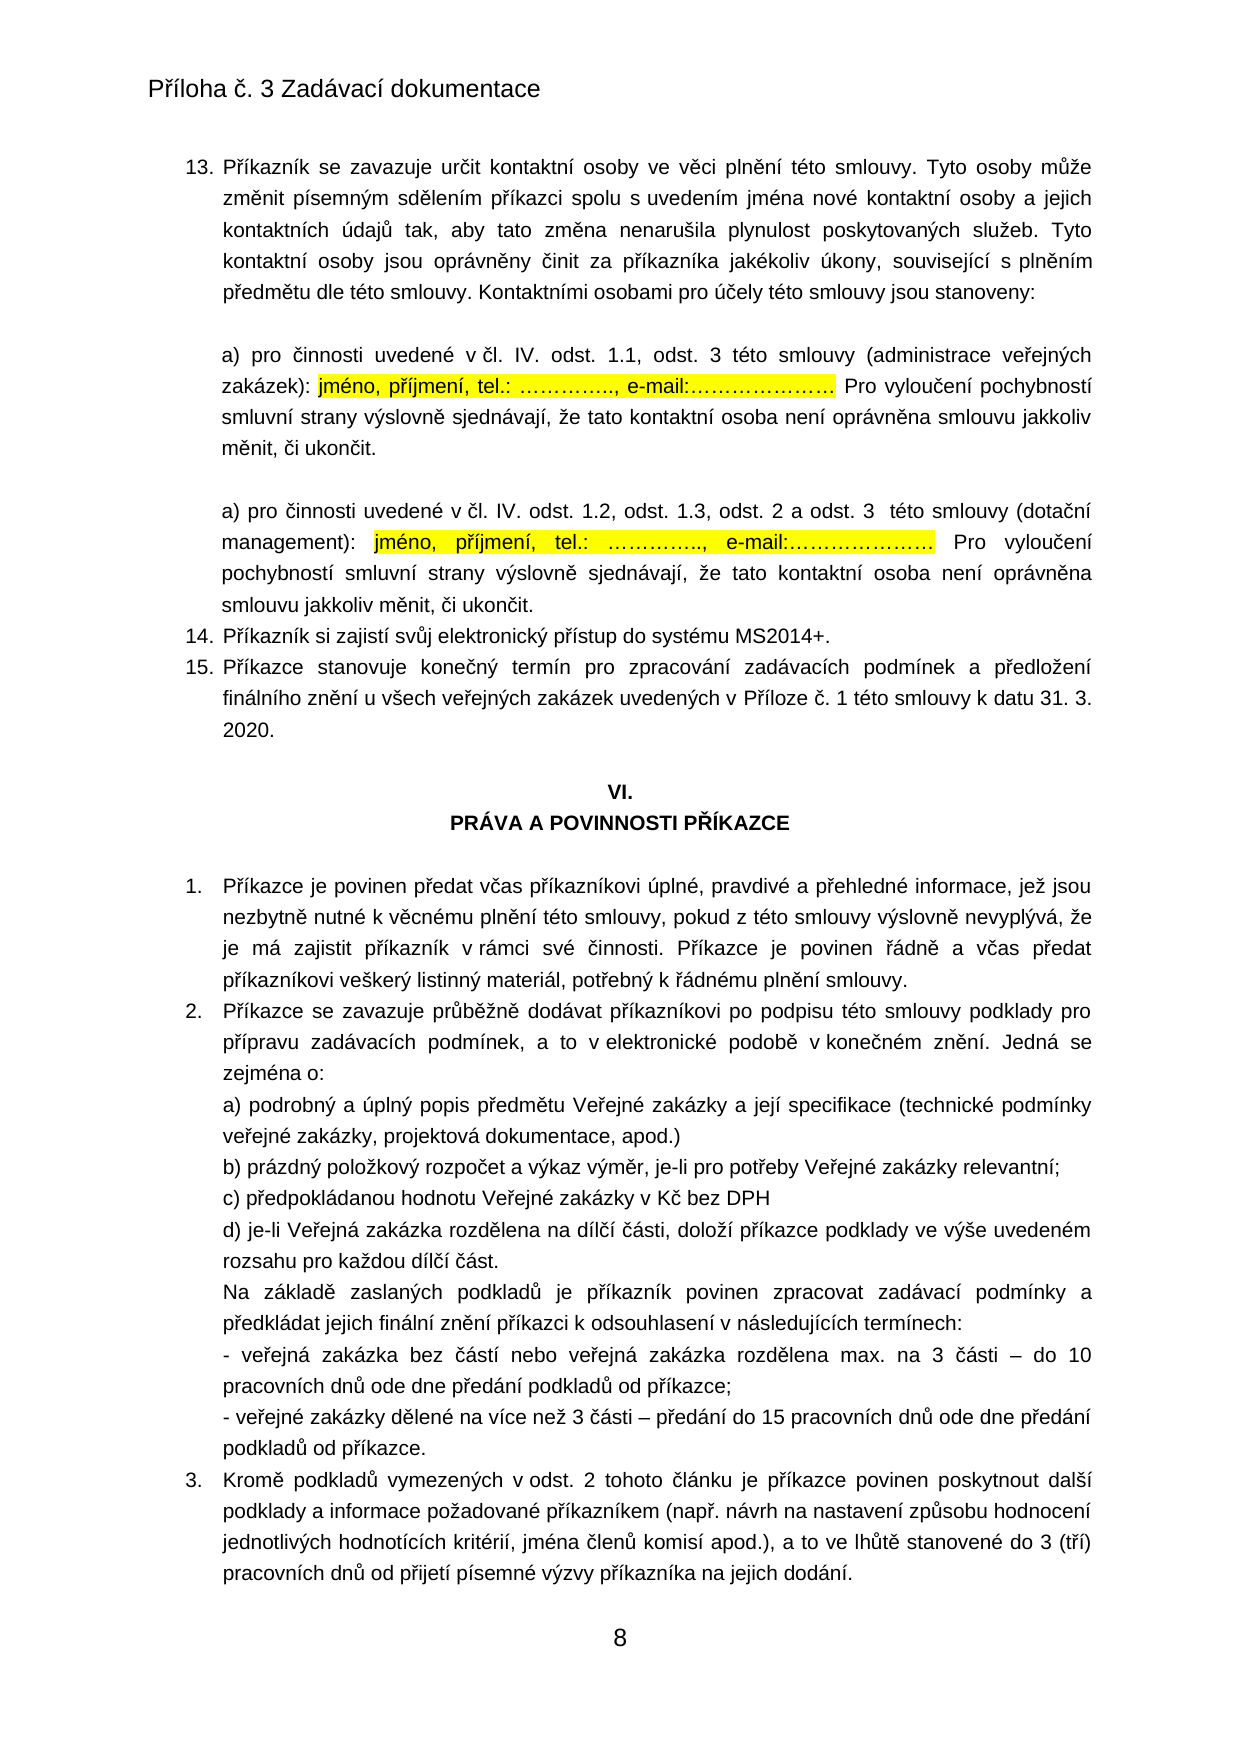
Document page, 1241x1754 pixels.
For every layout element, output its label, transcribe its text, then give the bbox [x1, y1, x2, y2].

text VI. [148, 773, 1093, 804]
list Příkazník se zavazuje určit kontaktní osoby ve věci plnění této smlouvy. Tyto osoby může změnit písemným sdělením příkazci spolu s uvedením jména nové kontaktní osoby a jejich kontaktních údajů tak, aby tato změna nenarušila plynulost poskytovaných služeb. Tyto kontaktní osoby jsou oprávněny činit za příkazníka jakékoliv úkony, související s plněním předmětu dle této smlouvy. Kontaktními osobami pro účely této smlouvy jsou stanoveny: [185, 148, 1093, 304]
list - veřejná zakázka bez částí nebo veřejná zakázka rozdělena max. na 3 části – do 10 pracovních dnů ode dne předání podkladů od příkazce; [223, 1335, 1093, 1398]
list a) podrobný a úplný popis předmětu Veřejné zakázky a její specifikace (technické podmínky veřejné zakázky, projektová dokumentace, apod.) [223, 1085, 1093, 1148]
list Příkazce se zavazuje průběžně dodávat příkazníkovi po podpisu této smlouvy podklady pro přípravu zadávacích podmínek, a to v elektronické podobě v konečném znění. Jedná se zejména o: [185, 991, 1093, 1085]
list Příkazník si zajistí svůj elektronický přístup do systému MS2014+. [185, 616, 1093, 648]
list b) prázdný položkový rozpočet a výkaz výměr, je-li pro potřeby Veřejné zakázky relevantní; [223, 1148, 1093, 1179]
text a) pro činnosti uvedené v čl. IV. odst. 1.1, odst. 3 této smlouvy (administrace veřejných zakázek): jméno, příjmení, tel.: ………….., e-mail:………………… Pro vyloučení pochybností smluvní strany výslovně sjednávají, že tato kontaktní osoba není oprávněna smlouvu jakkoliv měnit, či ukončit. [221, 335, 1093, 460]
list c) předpokládanou hodnotu Veřejné zakázky v Kč bez DPH [223, 1179, 1093, 1210]
list - veřejné zakázky dělené na více než 3 části – předání do 15 pracovních dnů ode dne předání podkladů od příkazce. [223, 1398, 1093, 1460]
text a) pro činnosti uvedené v čl. IV. odst. 1.2, odst. 1.3, odst. 2 a odst. 3 této smlouvy (dotační management): jméno, příjmení, tel.: ………….., e-mail:………………… Pro vyloučení pochybností smluvní strany výslovně sjednávají, že tato kontaktní osoba není oprávněna smlouvu jakkoliv měnit, či ukončit. [221, 491, 1093, 616]
text PRÁVA A POVINNOSTI PŘÍKAZCE [148, 804, 1093, 835]
list d) je-li Veřejná zakázka rozdělena na dílčí části, doloží příkazce podklady ve výše uvedeném rozsahu pro každou dílčí část. [223, 1210, 1093, 1273]
list Kromě podkladů vymezených v odst. 2 tohoto článku je příkazce povinen poskytnout další podklady a informace požadované příkazníkem (např. návrh na nastavení způsobu hodnocení jednotlivých hodnotících kritérií, jména členů komisí apod.), a to ve lhůtě stanovené do 3 (tří) pracovních dnů od přijetí písemné výzvy příkazníka na jejich dodání. [185, 1460, 1093, 1585]
list Příkazce stanovuje konečný termín pro zpracování zadávacích podmínek a předložení finálního znění u všech veřejných zakázek uvedených v Příloze č. 1 této smlouvy k datu 31. 3. 2020. [185, 648, 1093, 741]
list Na základě zaslaných podkladů je příkazník povinen zpracovat zadávací podmínky a předkládat jejich finální znění příkazci k odsouhlasení v následujících termínech: [223, 1273, 1093, 1335]
list Příkazce je povinen předat včas příkazníkovi úplné, pravdivé a přehledné informace, jež jsou nezbytně nutné k věcnému plnění této smlouvy, pokud z této smlouvy výslovně nevyplývá, že je má zajistit příkazník v rámci své činnosti. Příkazce je povinen řádně a včas předat příkazníkovi veškerý listinný materiál, potřebný k řádnému plnění smlouvy. [185, 866, 1093, 991]
